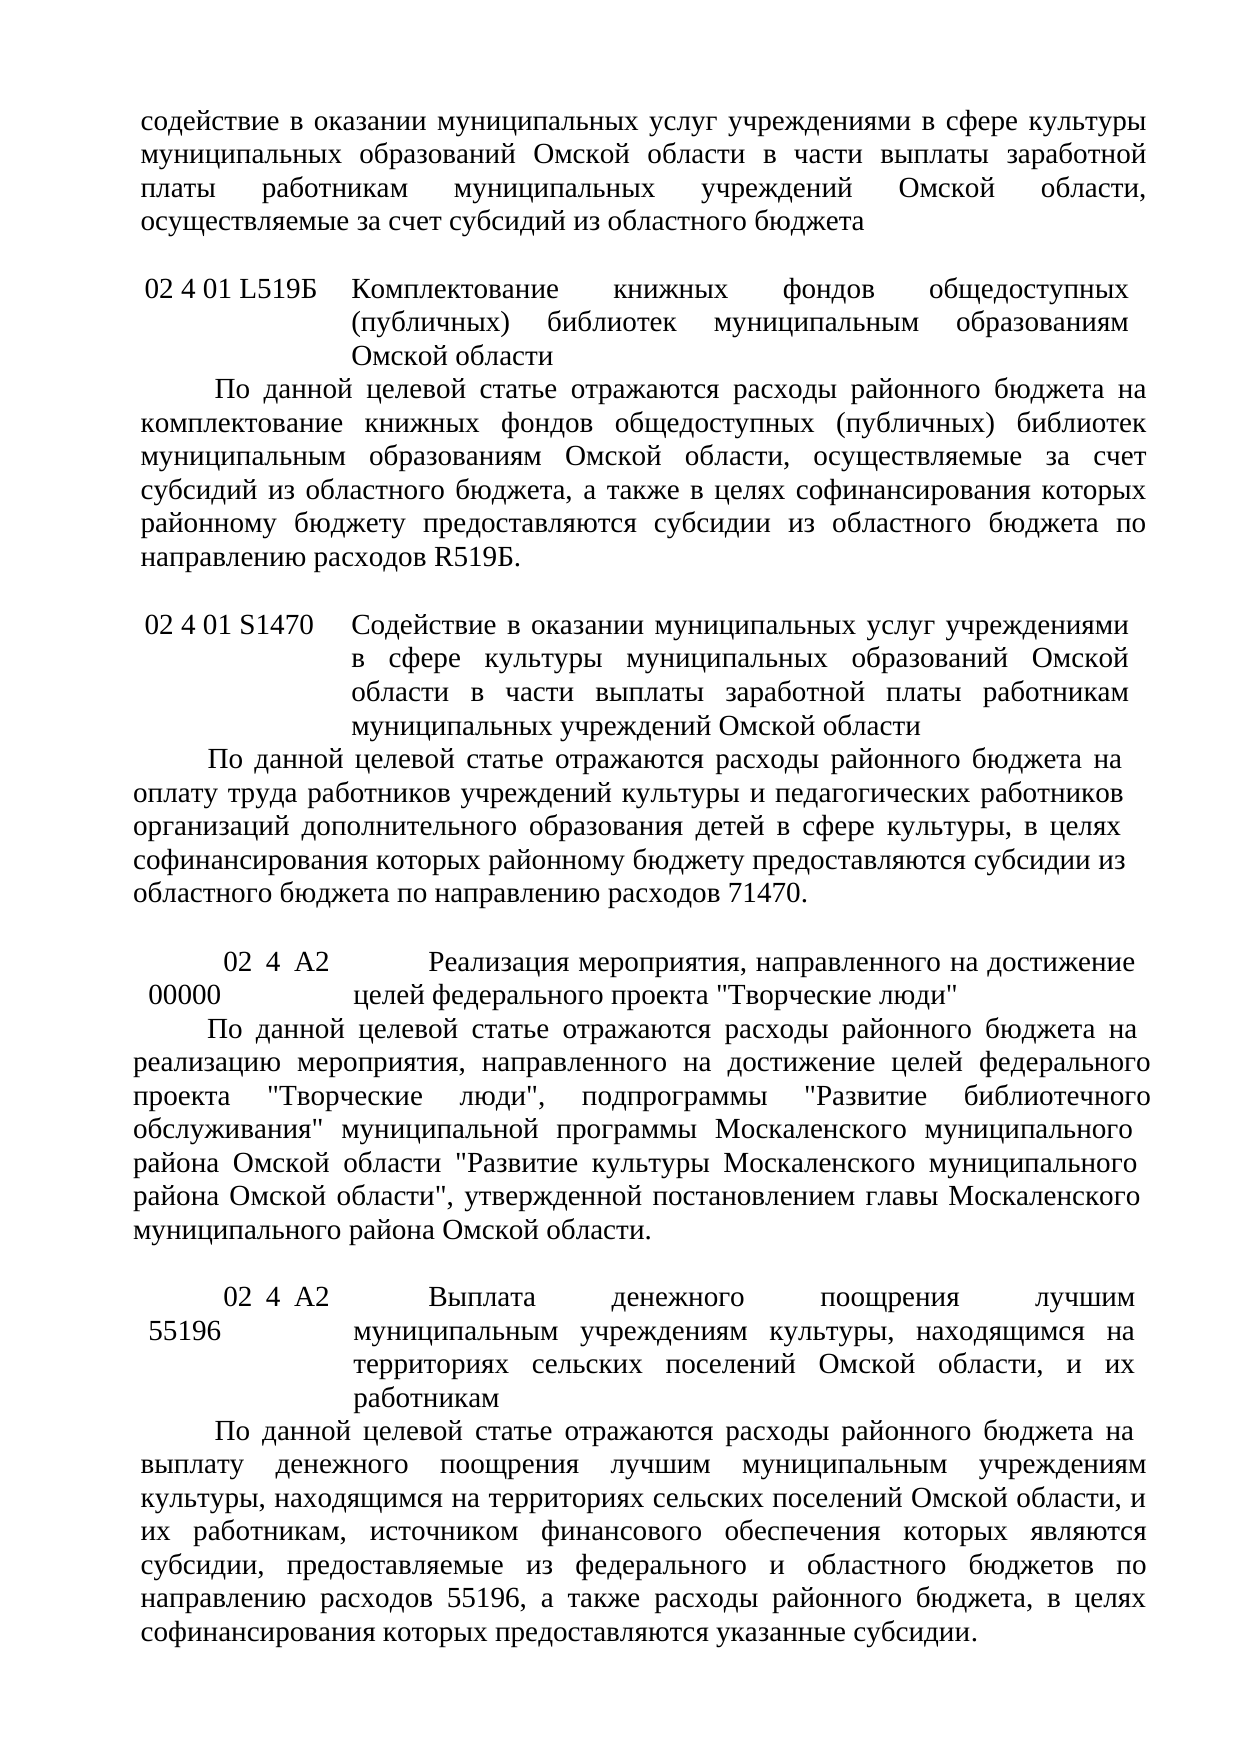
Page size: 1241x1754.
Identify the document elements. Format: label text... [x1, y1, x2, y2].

text По данной целевой статье отражаются расходы районного бюджета на реализацию мероприятия, направленного на достижение целей федерального проекта "Творческие люди", подпрограммы "Развитие библиотечного обслуживания" муниципальной программы Москаленского муниципального района Омской области "Развитие культуры Москаленского муниципального района Омской области", утвержденной постановлением главы Москаленского муниципального района Омской области. [133, 1011, 1152, 1246]
table_header 02 4 01 L519Б [133, 271, 340, 372]
table_header Комплектование книжных фондов общедоступных (публичных) библиотек муниципальным образованиям Омской области [340, 271, 1141, 372]
text По данной целевой статье отражаются расходы районного бюджета на оплату труда работников учреждений культуры и педагогических работников организаций дополнительного образования детей в сфере культуры, в целях софинансирования которых районному бюджету предоставляются субсидии из областного бюджета по направлению расходов 71470. [133, 742, 1134, 909]
table_header 02 4 А2 00000 [137, 944, 342, 1011]
table_header Содействие в оказании муниципальных услуг учреждениями в сфере культуры муниципальных образований Омской области в части выплаты заработной платы работникам муниципальных учреждений Омской области [340, 607, 1141, 741]
text По данной целевой статье отражаются расходы районного бюджета на комплектование книжных фондов общедоступных (публичных) библиотек муниципальным образованиям Омской области, осуществляемые за счет субсидий из областного бюджета, а также в целях софинансирования которых районному бюджету предоставляются субсидии из областного бюджета по направлению расходов R519Б. [140, 372, 1147, 573]
table_header Реализация мероприятия, направленного на достижение целей федерального проекта "Творческие люди" [342, 944, 1148, 1011]
table_header 02 4 А2 55196 [137, 1279, 342, 1413]
table_header 02 4 01 S1470 [133, 607, 340, 741]
table_header Выплата денежного поощрения лучшим муниципальным учреждениям культуры, находящимся на территориях сельских поселений Омской области, и их работникам [342, 1279, 1148, 1413]
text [140, 103, 1147, 237]
text По данной целевой статье отражаются расходы районного бюджета на выплату денежного поощрения лучшим муниципальным учреждениям культуры, находящимся на территориях сельских поселений Омской области, и их работникам, источником финансового обеспечения которых являются субсидии, предоставляемые из федерального и областного бюджетов по направлению расходов 55196, а также расходы районного бюджета, в целях софинансирования которых предоставляются указанные субсидии. [140, 1414, 1147, 1648]
